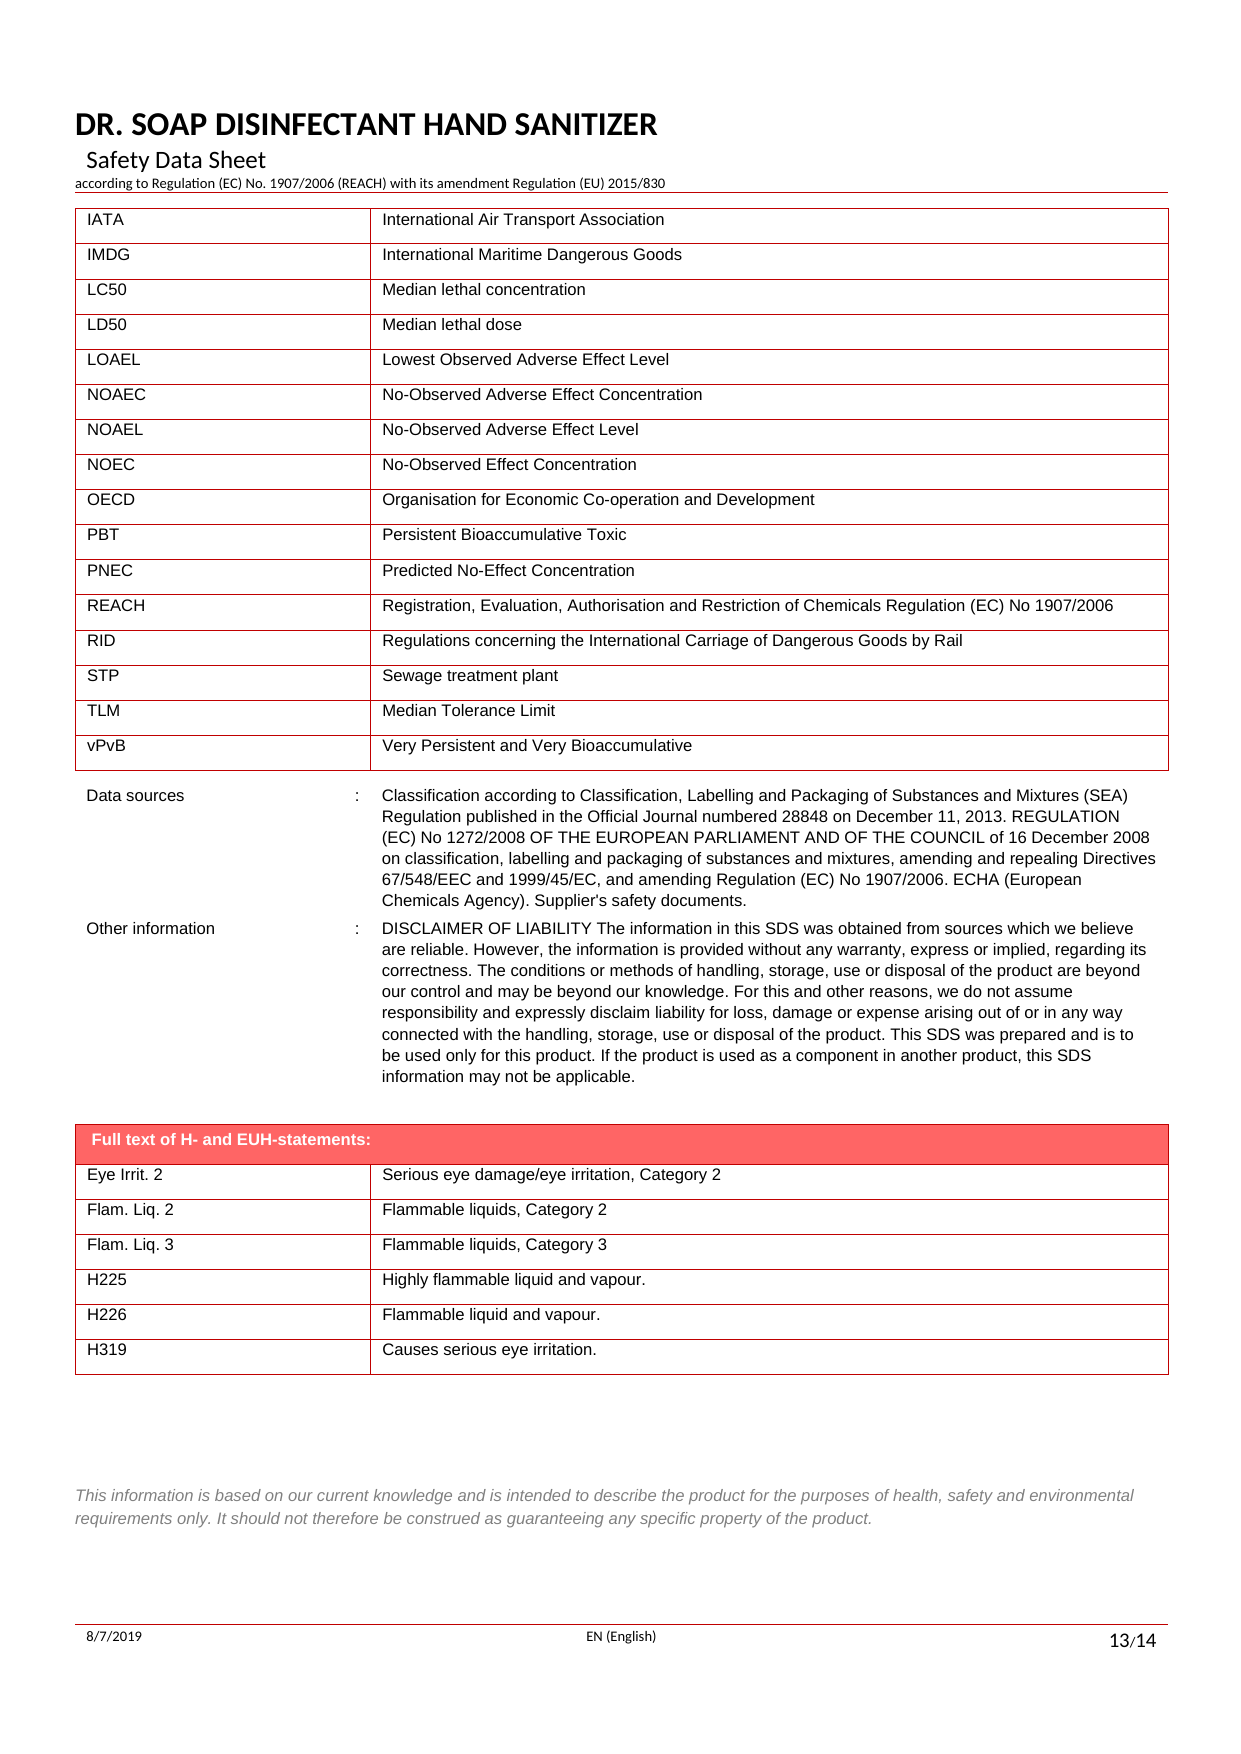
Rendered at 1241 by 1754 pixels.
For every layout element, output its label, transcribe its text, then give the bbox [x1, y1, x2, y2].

table_cell PNEC [76, 560, 370, 594]
table_cell H226 [76, 1305, 370, 1339]
table_cell Persistent Bioaccumulative Toxic [371, 525, 1168, 559]
table_cell NOAEC [76, 385, 370, 419]
table_cell No-Observed Adverse Effect Level [371, 420, 1168, 454]
table_header Classification according to Classification, Labelling and Packaging of Substances and Mixtures (SEA) Regulation published in the Official Journal numbered 28848 on December 11, 2013. REGULATION (EC) No 1272/2008 OF THE EUROPEAN PARLIAMENT AND OF THE COUNCIL of 16 December 2008 on classification, labelling and packaging of substances and mixtures, amending and repealing Directives 67/548/EEC and 1999/45/EC, and amending Regulation (EC) No 1907/2006. ECHA (European Chemicals Agency). Supplier's safety documents. [370, 786, 1168, 919]
table_cell NOEC [76, 455, 370, 489]
table_cell Flammable liquid and vapour. [371, 1305, 1168, 1339]
table_cell Median lethal concentration [371, 280, 1168, 313]
table_cell PBT [76, 525, 370, 559]
table_cell : [341, 919, 370, 1094]
table_cell Organisation for Economic Co-operation and Development [371, 490, 1168, 524]
table_cell Flammable liquids, Category 2 [371, 1200, 1168, 1234]
table_cell Flammable liquids, Category 3 [371, 1235, 1168, 1269]
table_cell STP [76, 666, 370, 700]
table_cell International Maritime Dangerous Goods [371, 244, 1168, 278]
table_cell Eye Irrit. 2 [76, 1165, 370, 1199]
table_cell LD50 [76, 315, 370, 349]
table_cell International Air Transport Association [371, 209, 1168, 243]
table_cell DISCLAIMER OF LIABILITY The information in this SDS was obtained from sources which we believe are reliable. However, the information is provided without any warranty, express or implied, regarding its correctness. The conditions or methods of handling, storage, use or disposal of the product are beyond our control and may be beyond our knowledge. For this and other reasons, we do not assume responsibility and expressly disclaim liability for loss, damage or expense arising out of or in any way connected with the handling, storage, use or disposal of the product. This SDS was prepared and is to be used only for this product. If the product is used as a component in another product, this SDS information may not be applicable. [370, 919, 1168, 1094]
table_cell Lowest Observed Adverse Effect Level [371, 350, 1168, 384]
table_cell Flam. Liq. 3 [76, 1235, 370, 1269]
table_cell TLM [76, 701, 370, 735]
table_cell RID [76, 631, 370, 664]
table_cell No-Observed Adverse Effect Concentration [371, 385, 1168, 419]
table_cell Predicted No-Effect Concentration [371, 560, 1168, 594]
table_cell H319 [76, 1340, 370, 1374]
table_cell LC50 [76, 280, 370, 313]
text This information is based on our current knowledge and is intended to describe the product for the purposes of health, safety and environmental requirements only. It should not therefore be construed as guaranteeing any specific property of the product. [75, 1486, 1165, 1528]
table_cell Regulations concerning the International Carriage of Dangerous Goods by Rail [371, 631, 1168, 664]
table_cell NOAEL [76, 420, 370, 454]
table_cell vPvB [76, 736, 370, 770]
table_cell LOAEL [76, 350, 370, 384]
table_cell Median Tolerance Limit [371, 701, 1168, 735]
table_cell H225 [76, 1270, 370, 1304]
table_cell REACH [76, 595, 370, 629]
table_cell IATA [76, 209, 370, 243]
table_cell Registration, Evaluation, Authorisation and Restriction of Chemicals Regulation (EC) No 1907/2006 [371, 595, 1168, 629]
table_cell Flam. Liq. 2 [76, 1200, 370, 1234]
table_header Full text of H- and EUH-statements: [76, 1125, 1168, 1164]
table_cell OECD [76, 490, 370, 524]
table_cell IMDG [76, 244, 370, 278]
table_cell Serious eye damage/eye irritation, Category 2 [371, 1165, 1168, 1199]
table_cell Highly flammable liquid and vapour. [371, 1270, 1168, 1304]
table_header Data sources [75, 786, 341, 919]
table_cell Median lethal dose [371, 315, 1168, 349]
table_cell Other information [75, 919, 341, 1094]
table_header : [341, 786, 370, 919]
table_cell Very Persistent and Very Bioaccumulative [371, 736, 1168, 770]
table_cell Causes serious eye irritation. [371, 1340, 1168, 1374]
table_cell No-Observed Effect Concentration [371, 455, 1168, 489]
table_cell Sewage treatment plant [371, 666, 1168, 700]
